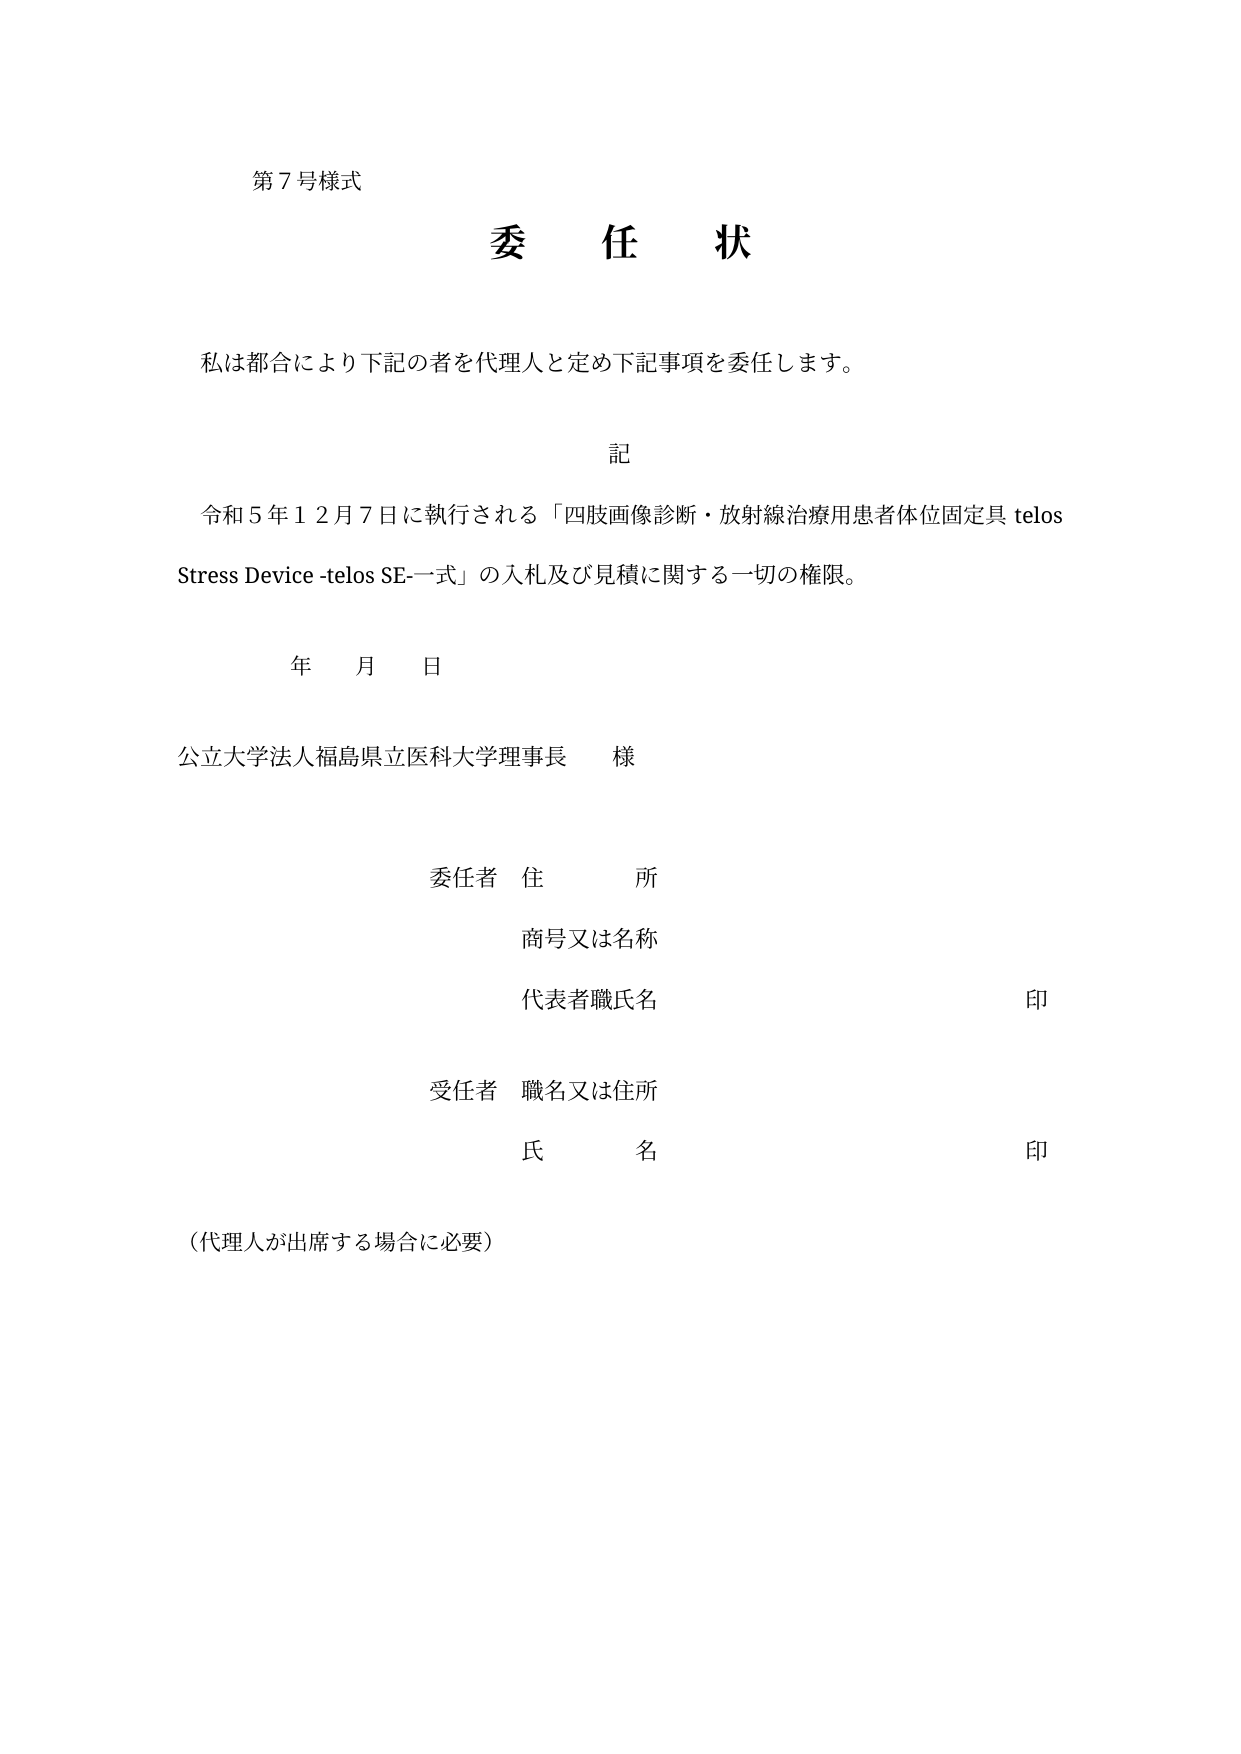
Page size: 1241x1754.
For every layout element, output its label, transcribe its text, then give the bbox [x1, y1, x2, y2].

text 代表者職氏名 印 [177, 968, 1063, 1028]
text 氏 名 印 [177, 1119, 1063, 1180]
text 私は都合により下記の者を代理人と定め下記事項を委任します。 [177, 331, 1063, 392]
subtitle 記 [177, 422, 1063, 483]
text 第７号様式 [177, 149, 1063, 210]
text （代理人が出席する場合に必要） [177, 1210, 1063, 1271]
text 委任者 住 所 [177, 847, 1063, 907]
text 年 月 日 [177, 634, 1063, 695]
text 委 任 状 [177, 210, 1063, 271]
text 商号又は名称 [177, 907, 1063, 968]
text 受任者 職名又は住所 [177, 1059, 1063, 1119]
text 令和５年１２月７日に執行される「四肢画像診断・放射線治療用患者体位固定具telos Stress Device -telos SE-一式」の入札及び見積に関する一切の権限。 [177, 483, 1063, 604]
text 公立大学法人福島県立医科大学理事長 様 [177, 725, 1063, 786]
